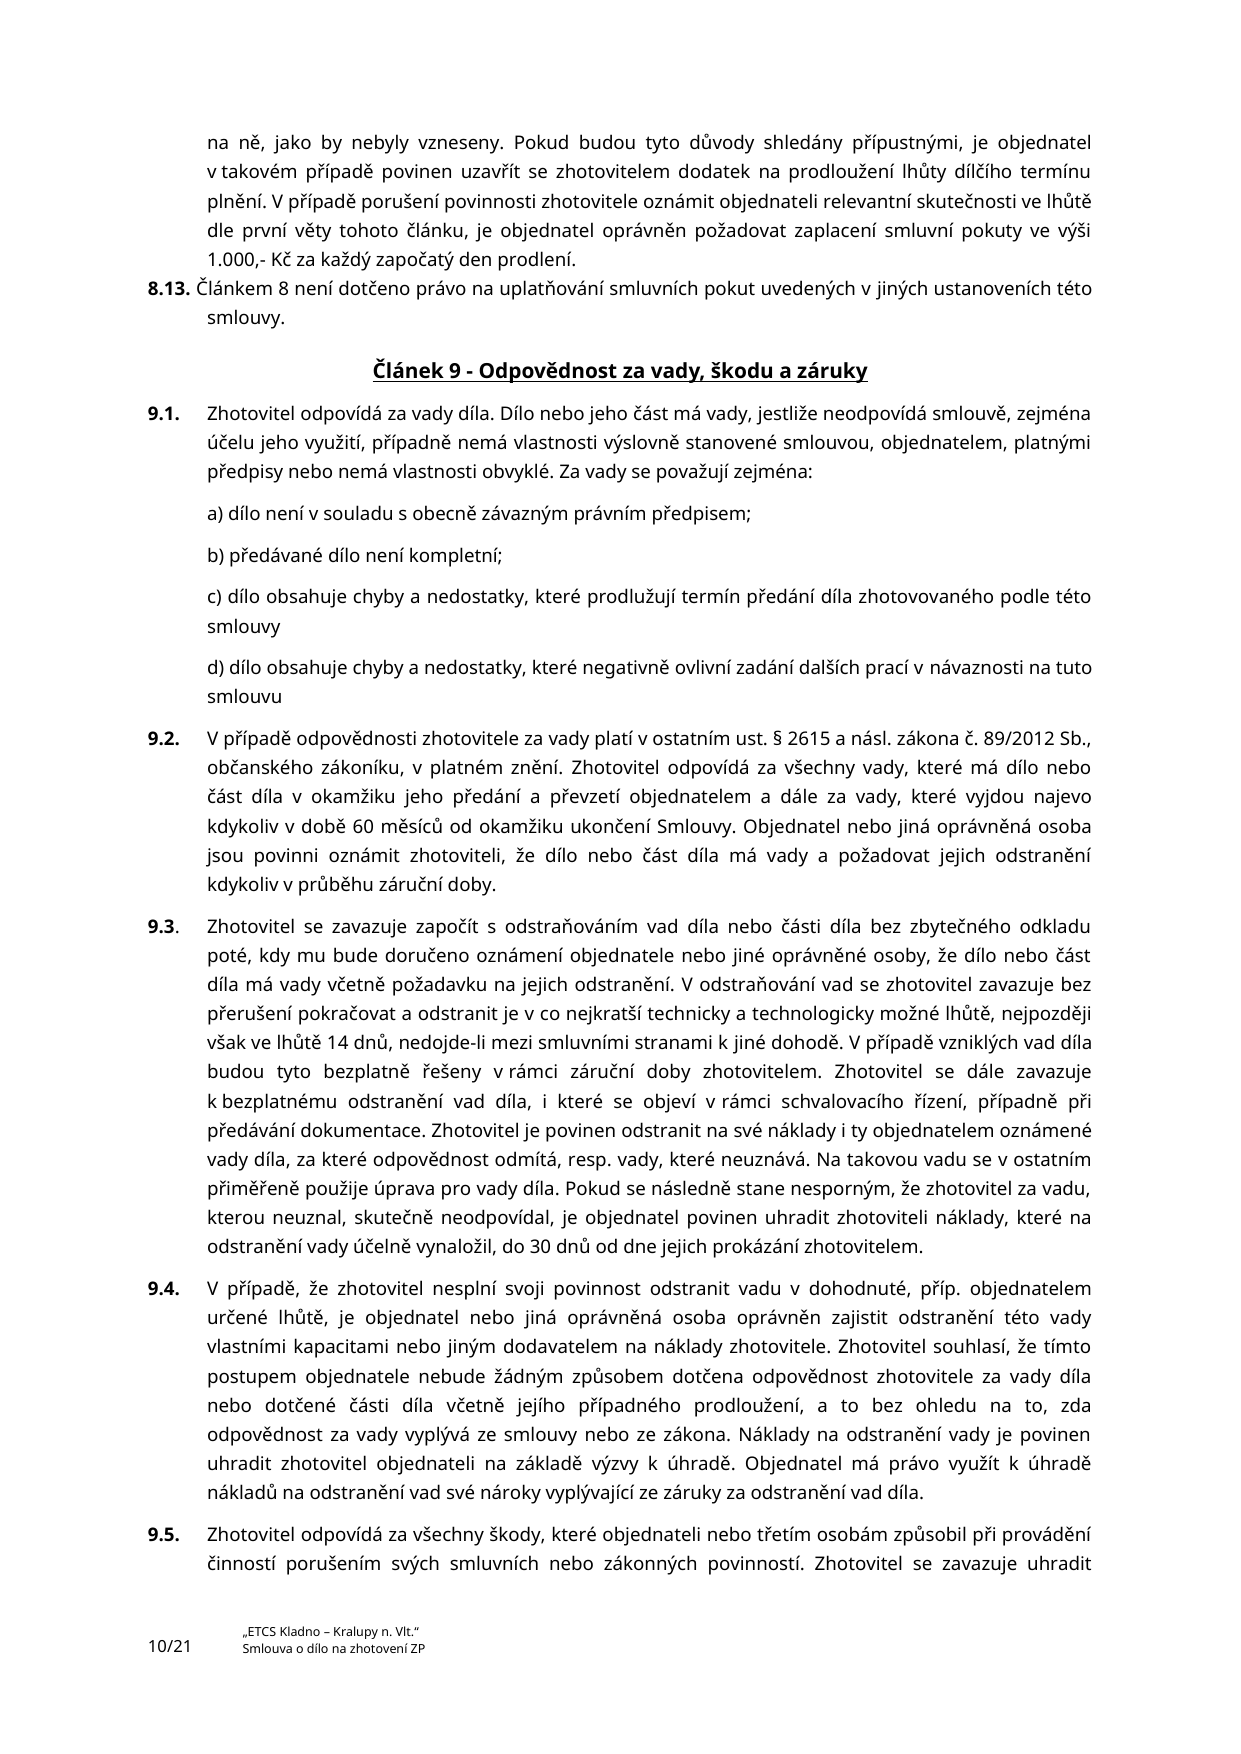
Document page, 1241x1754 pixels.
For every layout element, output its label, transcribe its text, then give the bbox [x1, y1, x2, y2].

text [148, 1518, 1092, 1576]
text 9.4. V případě, že zhotovitel nesplní svoji povinnost odstranit vadu v dohodnuté, příp. objednatelem určené lhůtě, je objednatel nebo jiná oprávněná osoba oprávněn zajistit odstranění této vady vlastními kapacitami nebo jiným dodavatelem na náklady zhotovitele. Zhotovitel souhlasí, že tímto postupem objednatele nebude žádným způsobem dotčena odpovědnost zhotovitele za vady díla nebo dotčené části díla včetně jejího případného prodloužení, a to bez ohledu na to, zda odpovědnost za vady vyplývá ze smlouvy nebo ze zákona. Náklady na odstranění vady je povinen uhradit zhotovitel objednateli na základě výzvy k úhradě. Objednatel má právo využít k úhradě nákladů na odstranění vad své nároky vyplývající ze záruky za odstranění vad díla. [148, 1272, 1092, 1506]
subtitle a) dílo není v souladu s obecně závazným právním předpisem; [207, 497, 1092, 526]
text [148, 126, 1092, 272]
subtitle d) dílo obsahuje chyby a nedostatky, které negativně ovlivní zadání dalších prací v návaznosti na tuto smlouvu [207, 651, 1092, 710]
subtitle Článek 9 - Odpovědnost za vady, škodu a záruky [148, 356, 1092, 385]
subtitle 9.1. Zhotovitel odpovídá za vady díla. Dílo nebo jeho část má vady, jestliže neodpovídá smlouvě, zejména účelu jeho využití, případně nemá vlastnosti výslovně stanovené smlouvou, objednatelem, platnými předpisy nebo nemá vlastnosti obvyklé. Za vady se považují zejména: [148, 397, 1092, 485]
subtitle 9.2. V případě odpovědnosti zhotovitele za vady platí v ostatním ust. § 2615 a násl. zákona č. 89/2012 Sb., občanského zákoníku, v platném znění. Zhotovitel odpovídá za všechny vady, které má dílo nebo část díla v okamžiku jeho předání a převzetí objednatelem a dále za vady, které vyjdou najevo kdykoliv v době 60 měsíců od okamžiku ukončení Smlouvy. Objednatel nebo jiná oprávněná osoba jsou povinni oznámit zhotoviteli, že dílo nebo část díla má vady a požadovat jejich odstranění kdykoliv v průběhu záruční doby. [148, 722, 1092, 897]
text 8.13. Článkem 8 není dotčeno právo na uplatňování smluvních pokut uvedených v jiných ustanoveních této smlouvy. [148, 272, 1092, 331]
subtitle b) předávané dílo není kompletní; [207, 539, 1092, 568]
subtitle c) dílo obsahuje chyby a nedostatky, které prodlužují termín předání díla zhotovovaného podle této smlouvy [207, 581, 1092, 639]
text 9.3. Zhotovitel se zavazuje započít s odstraňováním vad díla nebo části díla bez zbytečného odkladu poté, kdy mu bude doručeno oznámení objednatele nebo jiné oprávněné osoby, že dílo nebo část díla má vady včetně požadavku na jejich odstranění. V odstraňování vad se zhotovitel zavazuje bez přerušení pokračovat a odstranit je v co nejkratší technicky a technologicky možné lhůtě, nejpozději však ve lhůtě 14 dnů, nedojde-li mezi smluvními stranami k jiné dohodě. V případě vzniklých vad díla budou tyto bezplatně řešeny v rámci záruční doby zhotovitelem. Zhotovitel se dále zavazuje k bezplatnému odstranění vad díla, i které se objeví v rámci schvalovacího řízení, případně při předávání dokumentace. Zhotovitel je povinen odstranit na své náklady i ty objednatelem oznámené vady díla, za které odpovědnost odmítá, resp. vady, které neuznává. Na takovou vadu se v ostatním přiměřeně použije úprava pro vady díla. Pokud se následně stane nesporným, že zhotovitel za vadu, kterou neuznal, skutečně neodpovídal, je objednatel povinen uhradit zhotoviteli náklady, které na odstranění vady účelně vynaložil, do 30 dnů od dne jejich prokázání zhotovitelem. [148, 910, 1092, 1260]
